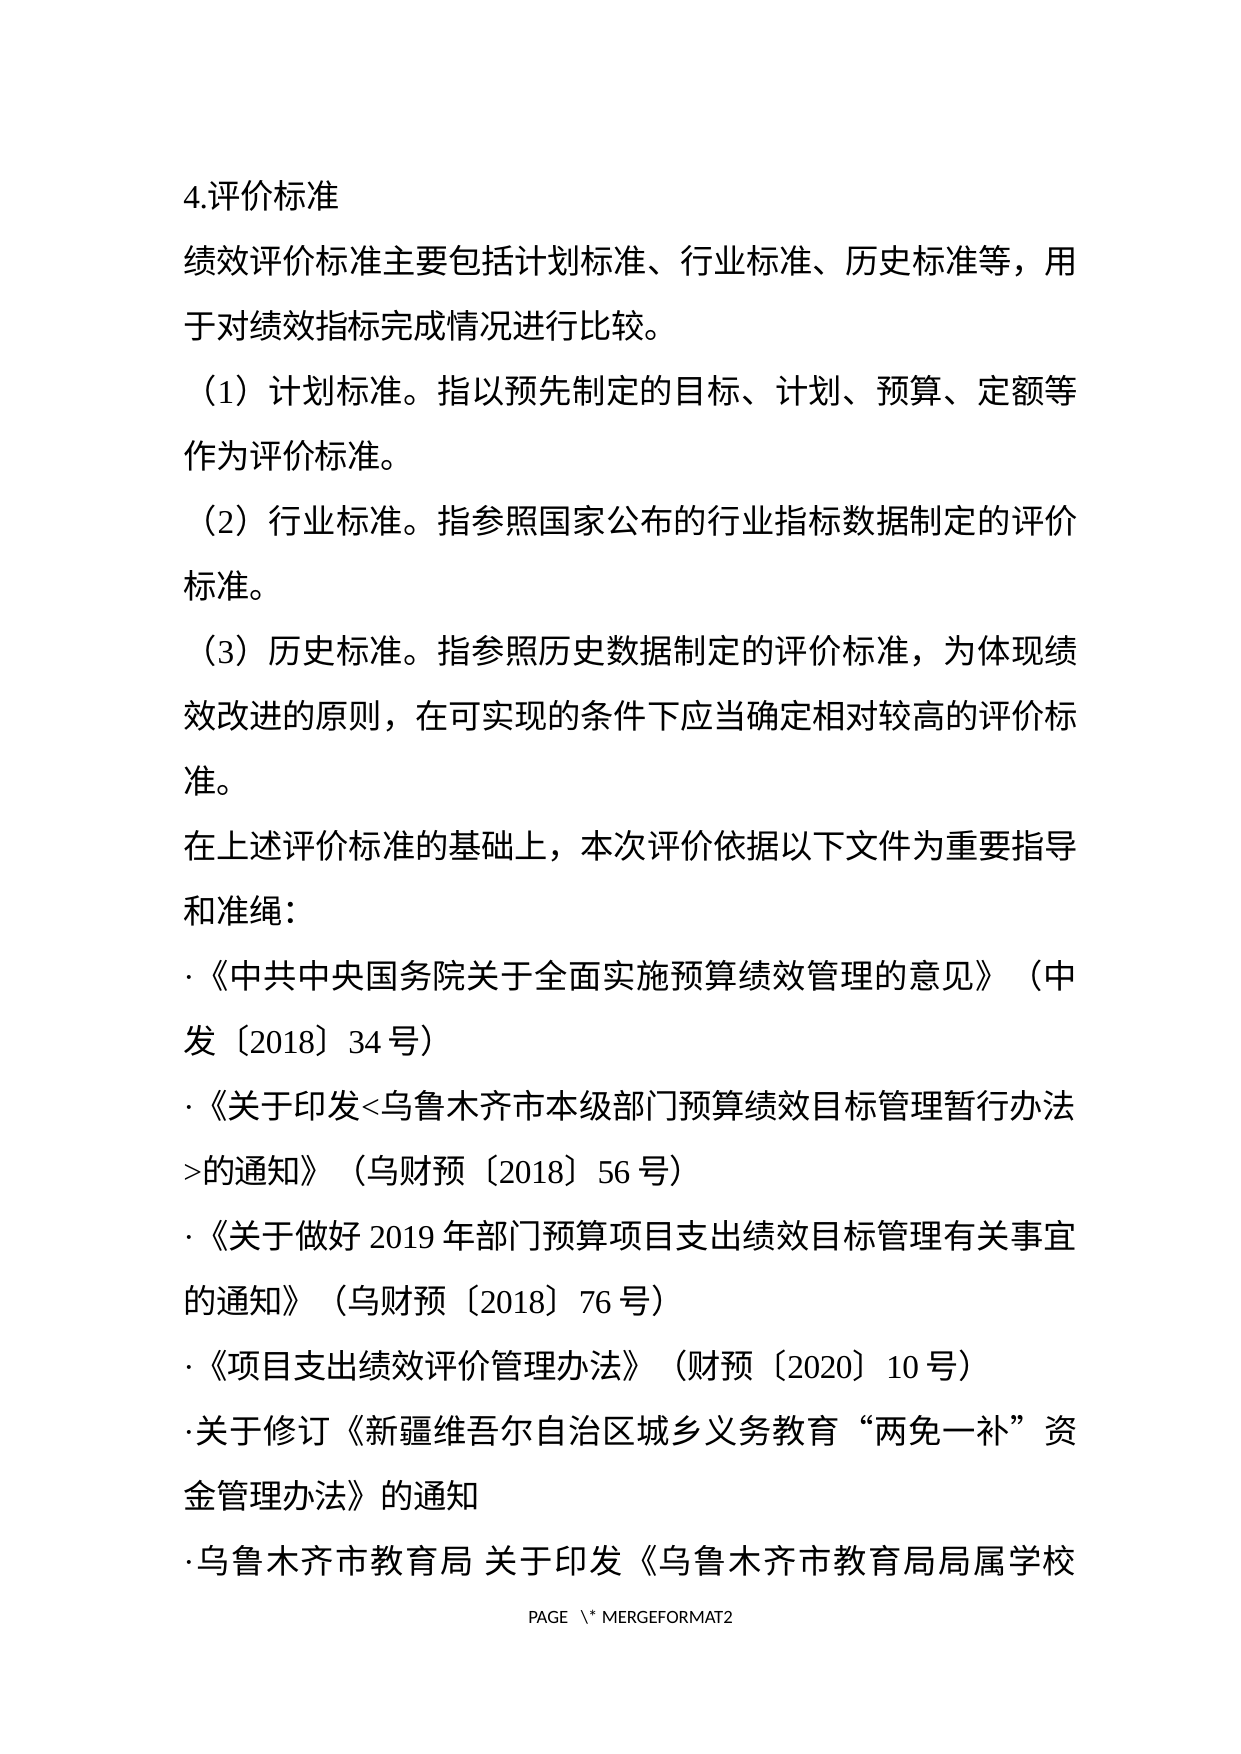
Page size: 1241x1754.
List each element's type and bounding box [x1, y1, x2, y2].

text [183, 162, 1078, 1592]
